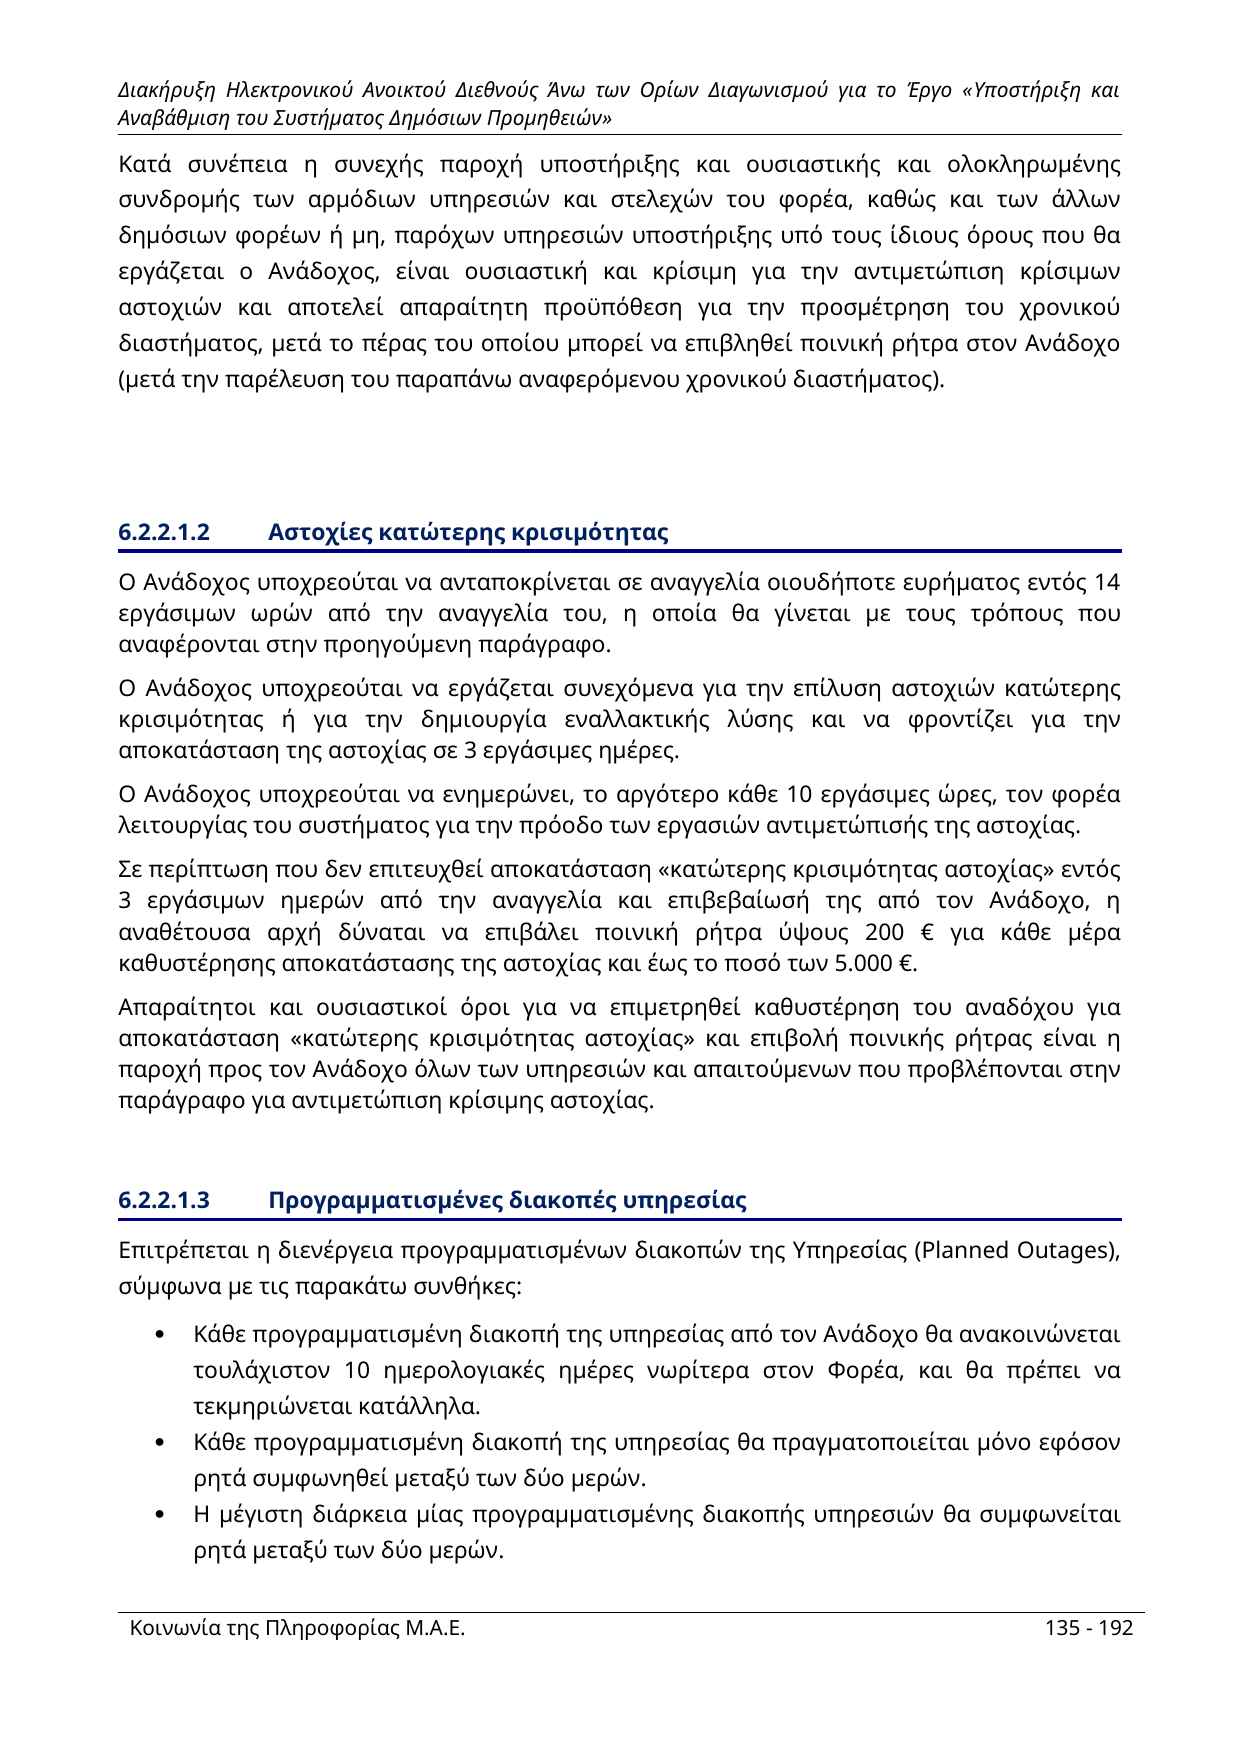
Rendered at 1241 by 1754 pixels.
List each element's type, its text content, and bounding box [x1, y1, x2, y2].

list Κάθε προγραμματισμένη διακοπή της υπηρεσίας από τον Ανάδοχο θα ανακοινώνεται τουλάχιστον 10 ημερολογιακές ημέρες νωρίτερα στον Φορέα, και θα πρέπει να τεκμηριώνεται κατάλληλα. [156, 1318, 1122, 1421]
text Σε περίπτωση που δεν επιτευχθεί αποκατάσταση «κατώτερης κρισιμότητας αστοχίας» εντός 3 εργάσιμων ημερών από την αναγγελία και επιβεβαίωσή της από τον Ανάδοχο, η αναθέτουσα αρχή δύναται να επιβάλει ποινική ρήτρα ύψους 200 € για κάθε μέρα καθυστέρησης αποκατάστασης της αστοχίας και έως το ποσό των 5.000 €. [118, 853, 1122, 978]
text Ο Ανάδοχος υποχρεούται να ενημερώνει, το αργότερο κάθε 10 εργάσιμες ώρες, τον φορέα λειτουργίας του συστήματος για την πρόοδο των εργασιών αντιμετώπισής της αστοχίας. [118, 778, 1122, 841]
list Κάθε προγραμματισμένη διακοπή της υπηρεσίας θα πραγματοποιείται μόνο εφόσον ρητά συμφωνηθεί μεταξύ των δύο μερών. [156, 1426, 1122, 1493]
text Επιτρέπεται η διενέργεια προγραμματισμένων διακοπών της Υπηρεσίας (Planned Outages), σύμφωνα με τις παρακάτω συνθήκες: [118, 1234, 1122, 1301]
text Απαραίτητοι και ουσιαστικοί όροι για να επιμετρηθεί καθυστέρηση του αναδόχου για αποκατάσταση «κατώτερης κρισιμότητας αστοχίας» και επιβολή ποινικής ρήτρας είναι η παροχή προς τον Ανάδοχο όλων των υπηρεσιών και απαιτούμενων που προβλέπονται στην παράγραφο για αντιμετώπιση κρίσιμης αστοχίας. [118, 991, 1122, 1116]
subtitle Αστοχίες κατώτερης κρισιμότητας [118, 516, 1122, 549]
list Η μέγιστη διάρκεια μίας προγραμματισμένης διακοπής υπηρεσιών θα συμφωνείται ρητά μεταξύ των δύο μερών. [156, 1498, 1122, 1565]
text Ο Ανάδοχος υποχρεούται να ανταποκρίνεται σε αναγγελία οιουδήποτε ευρήματος εντός 14 εργάσιμων ωρών από την αναγγελία του, η οποία θα γίνεται με τους τρόπους που αναφέρονται στην προηγούμενη παράγραφο. [118, 566, 1122, 659]
text Κατά συνέπεια η συνεχής παροχή υποστήριξης και ουσιαστικής και ολοκληρωμένης συνδρομής των αρμόδιων υπηρεσιών και στελεχών του φορέα, καθώς και των άλλων δημόσιων φορέων ή μη, παρόχων υπηρεσιών υποστήριξης υπό τους ίδιους όρους που θα εργάζεται ο Ανάδοχος, είναι ουσιαστική και κρίσιμη για την αντιμετώπιση κρίσιμων αστοχιών και αποτελεί απαραίτητη προϋπόθεση για την προσμέτρηση του χρονικού διαστήματος, μετά το πέρας του οποίου μπορεί να επιβληθεί ποινική ρήτρα στον Ανάδοχο (μετά την παρέλευση του παραπάνω αναφερόμενου χρονικού διαστήματος). [118, 147, 1122, 394]
subtitle Προγραμματισμένες διακοπές υπηρεσίας [118, 1184, 1122, 1218]
text O Ανάδοχος υποχρεούται να εργάζεται συνεχόμενα για την επίλυση αστοχιών κατώτερης κρισιμότητας ή για την δημιουργία εναλλακτικής λύσης και να φροντίζει για την αποκατάσταση της αστοχίας σε 3 εργάσιμες ημέρες. [118, 672, 1122, 766]
